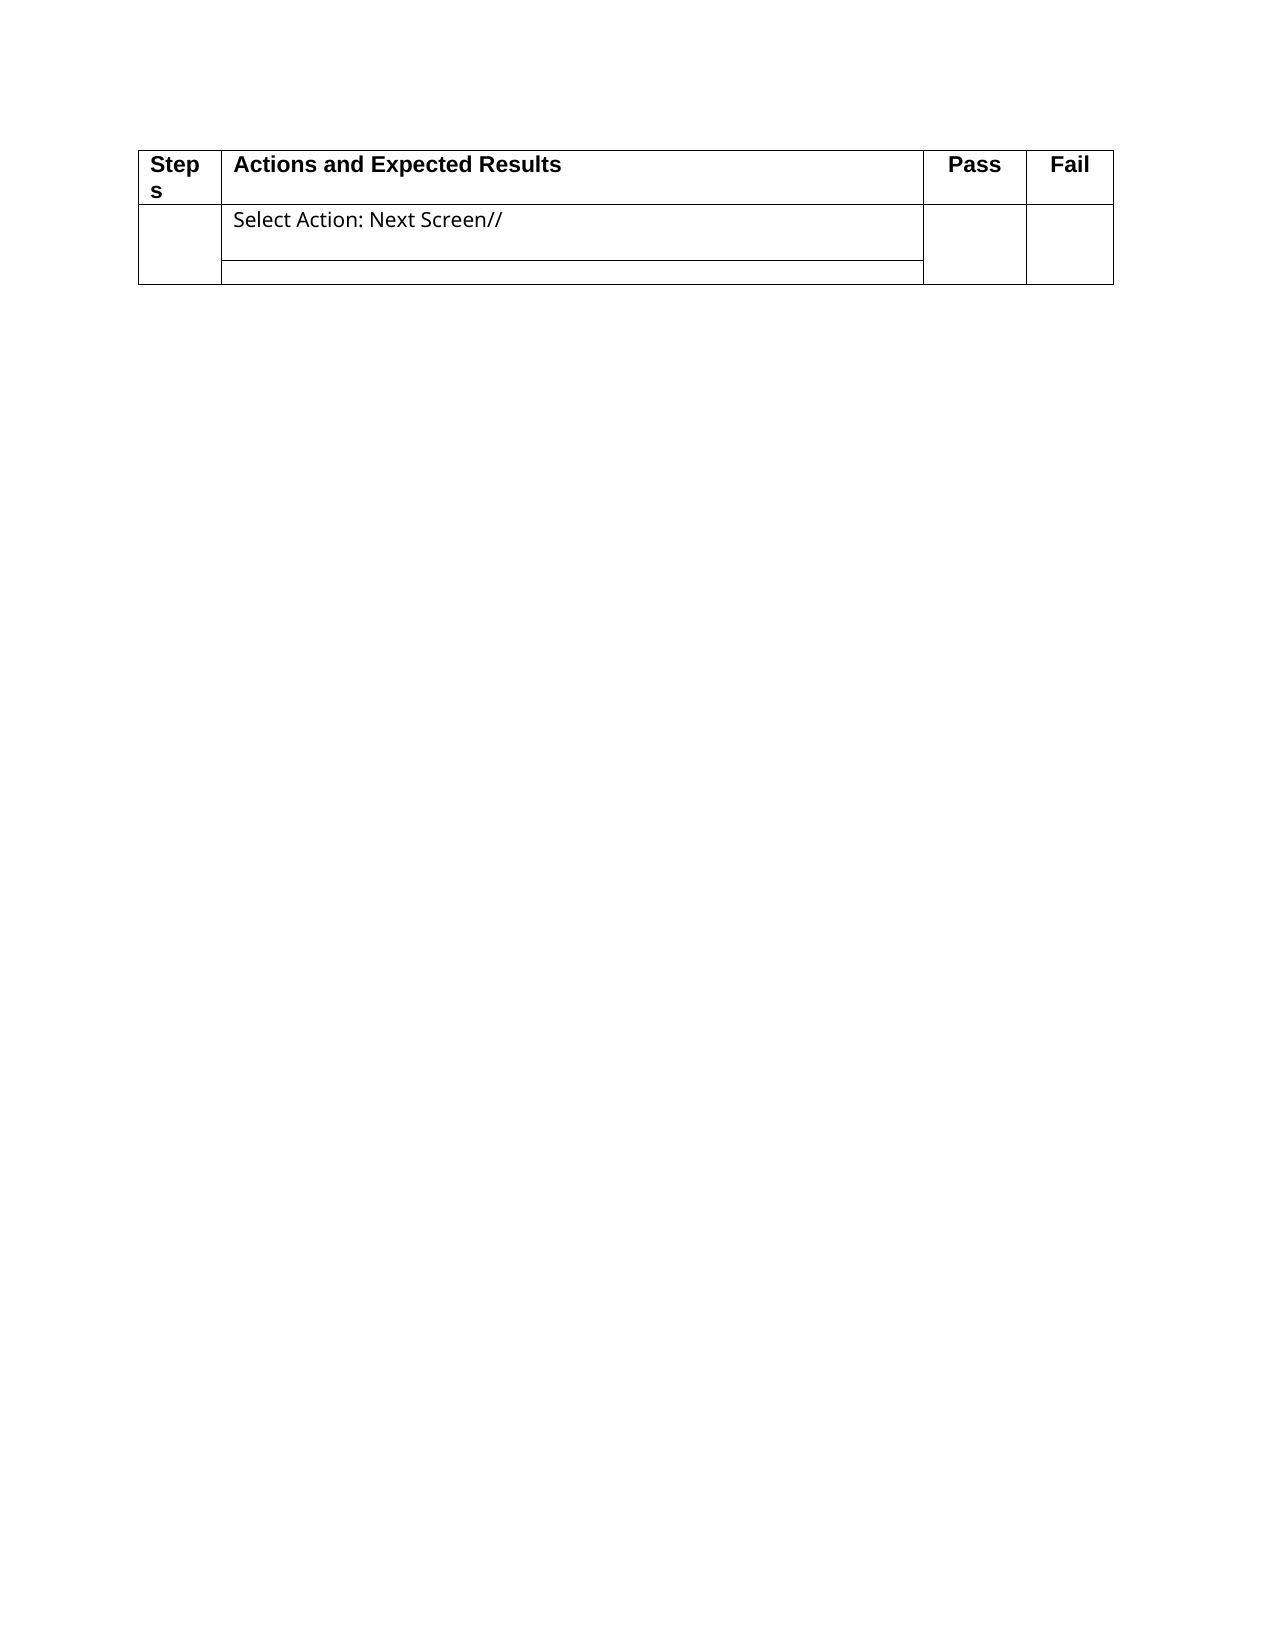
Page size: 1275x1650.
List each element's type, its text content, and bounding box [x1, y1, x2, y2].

table_header Pass [924, 151, 1026, 204]
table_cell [222, 205, 923, 259]
table_cell [222, 261, 923, 284]
table_header Fail [1027, 151, 1113, 204]
table_header Actions and Expected Results [222, 151, 923, 204]
table_header Steps [139, 151, 221, 204]
